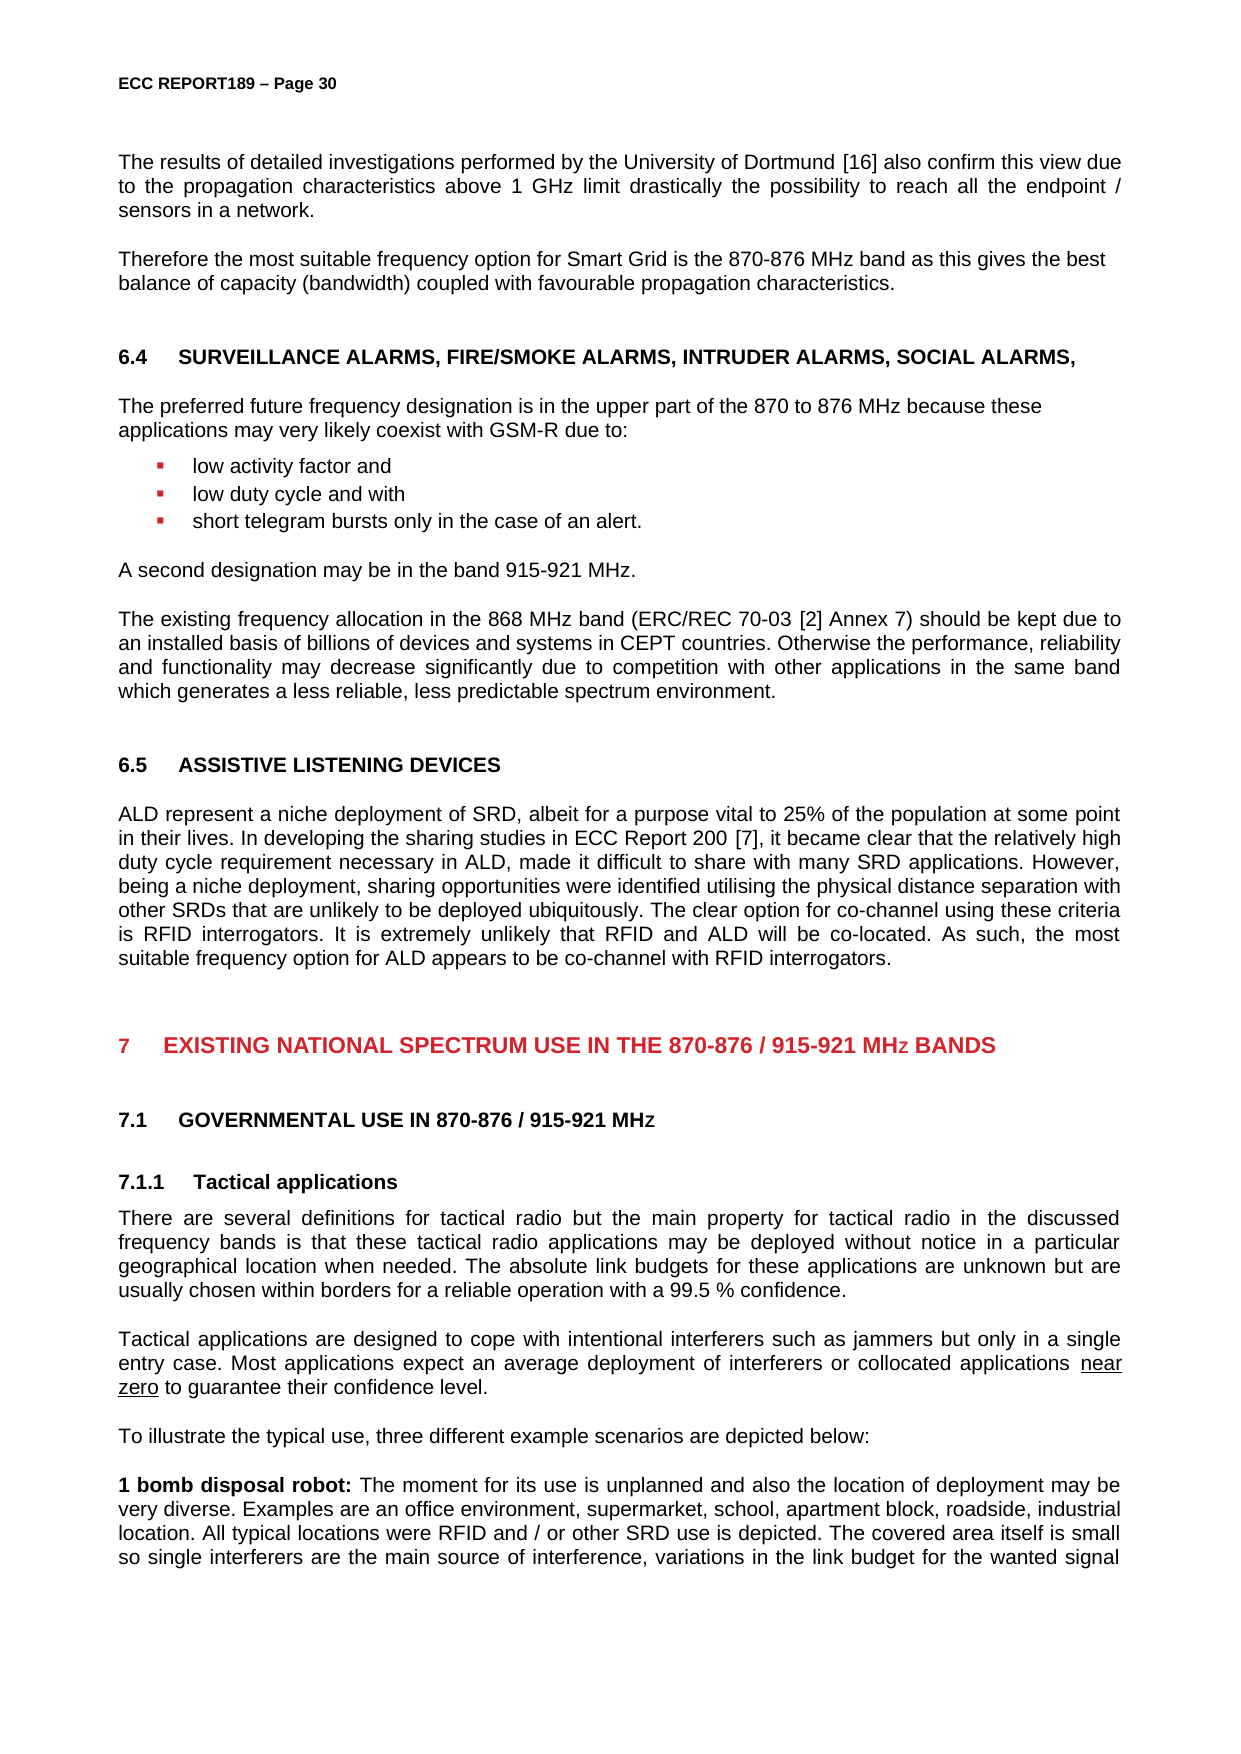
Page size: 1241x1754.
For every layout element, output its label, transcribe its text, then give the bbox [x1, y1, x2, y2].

subtitle Existing National spectrum use in the 870-876 / 915-921 MHz bands [118, 1032, 1122, 1058]
subtitle Governmental use in 870-876 / 915-921 MHz [118, 1108, 1122, 1132]
text There are several definitions for tactical radio but the main property for tactical radio in the discussed frequency bands is that these tactical radio applications may be deployed without notice in a particular geographical location when needed. The absolute link budgets for these applications are unknown but are usually chosen within borders for a reliable operation with a 99.5 % confidence. [118, 1206, 1122, 1302]
text A second designation may be in the band 915-921 MHz. [118, 558, 1122, 582]
list low duty cycle and with [155, 482, 1122, 506]
text The preferred future frequency designation is in the upper part of the 870 to 876 MHz because these applications may very likely coexist with GSM-R due to: [118, 394, 1122, 442]
list low activity factor and [155, 454, 1122, 478]
text The results of detailed investigations performed by the University of Dortmund [16] also confirm this view due to the propagation characteristics above 1 GHz limit drastically the possibility to reach all the endpoint / sensors in a network. [118, 150, 1122, 222]
list short telegram bursts only in the case of an alert. [155, 509, 1122, 533]
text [118, 1473, 1122, 1568]
text The existing frequency allocation in the 868 MHz band (ERC/REC 70-03 [2] Annex 7) should be kept due to an installed basis of billions of devices and systems in CEPT countries. Otherwise the performance, reliability and functionality may decrease significantly due to competition with other applications in the same band which generates a less reliable, less predictable spectrum environment. [118, 607, 1122, 703]
subtitle Surveillance Alarms, Fire/Smoke alarms, Intruder alarms, Social Alarms, [118, 345, 1122, 369]
text To illustrate the typical use, three different example scenarios are depicted below: [118, 1424, 1122, 1448]
text ALD represent a niche deployment of SRD, albeit for a purpose vital to 25% of the population at some point in their lives. In developing the sharing studies in ECC Report 200 [7], it became clear that the relatively high duty cycle requirement necessary in ALD, made it difficult to share with many SRD applications. However, being a niche deployment, sharing opportunities were identified utilising the physical distance separation with other SRDs that are unlikely to be deployed ubiquitously. The clear option for co-channel using these criteria is RFID interrogators. It is extremely unlikely that RFID and ALD will be co-located. As such, the most suitable frequency option for ALD appears to be co-channel with RFID interrogators. [118, 802, 1122, 969]
text Therefore the most suitable frequency option for Smart Grid is the 870-876 MHz band as this gives the best balance of capacity (bandwidth) coupled with favourable propagation characteristics. [118, 247, 1122, 295]
subtitle Assistive Listening Devices [118, 753, 1122, 777]
subtitle Tactical applications [118, 1169, 1122, 1193]
text Tactical applications are designed to cope with intentional interferers such as jammers but only in a single entry case. Most applications expect an average deployment of interferers or collocated applications near zero to guarantee their confidence level. [118, 1327, 1122, 1399]
